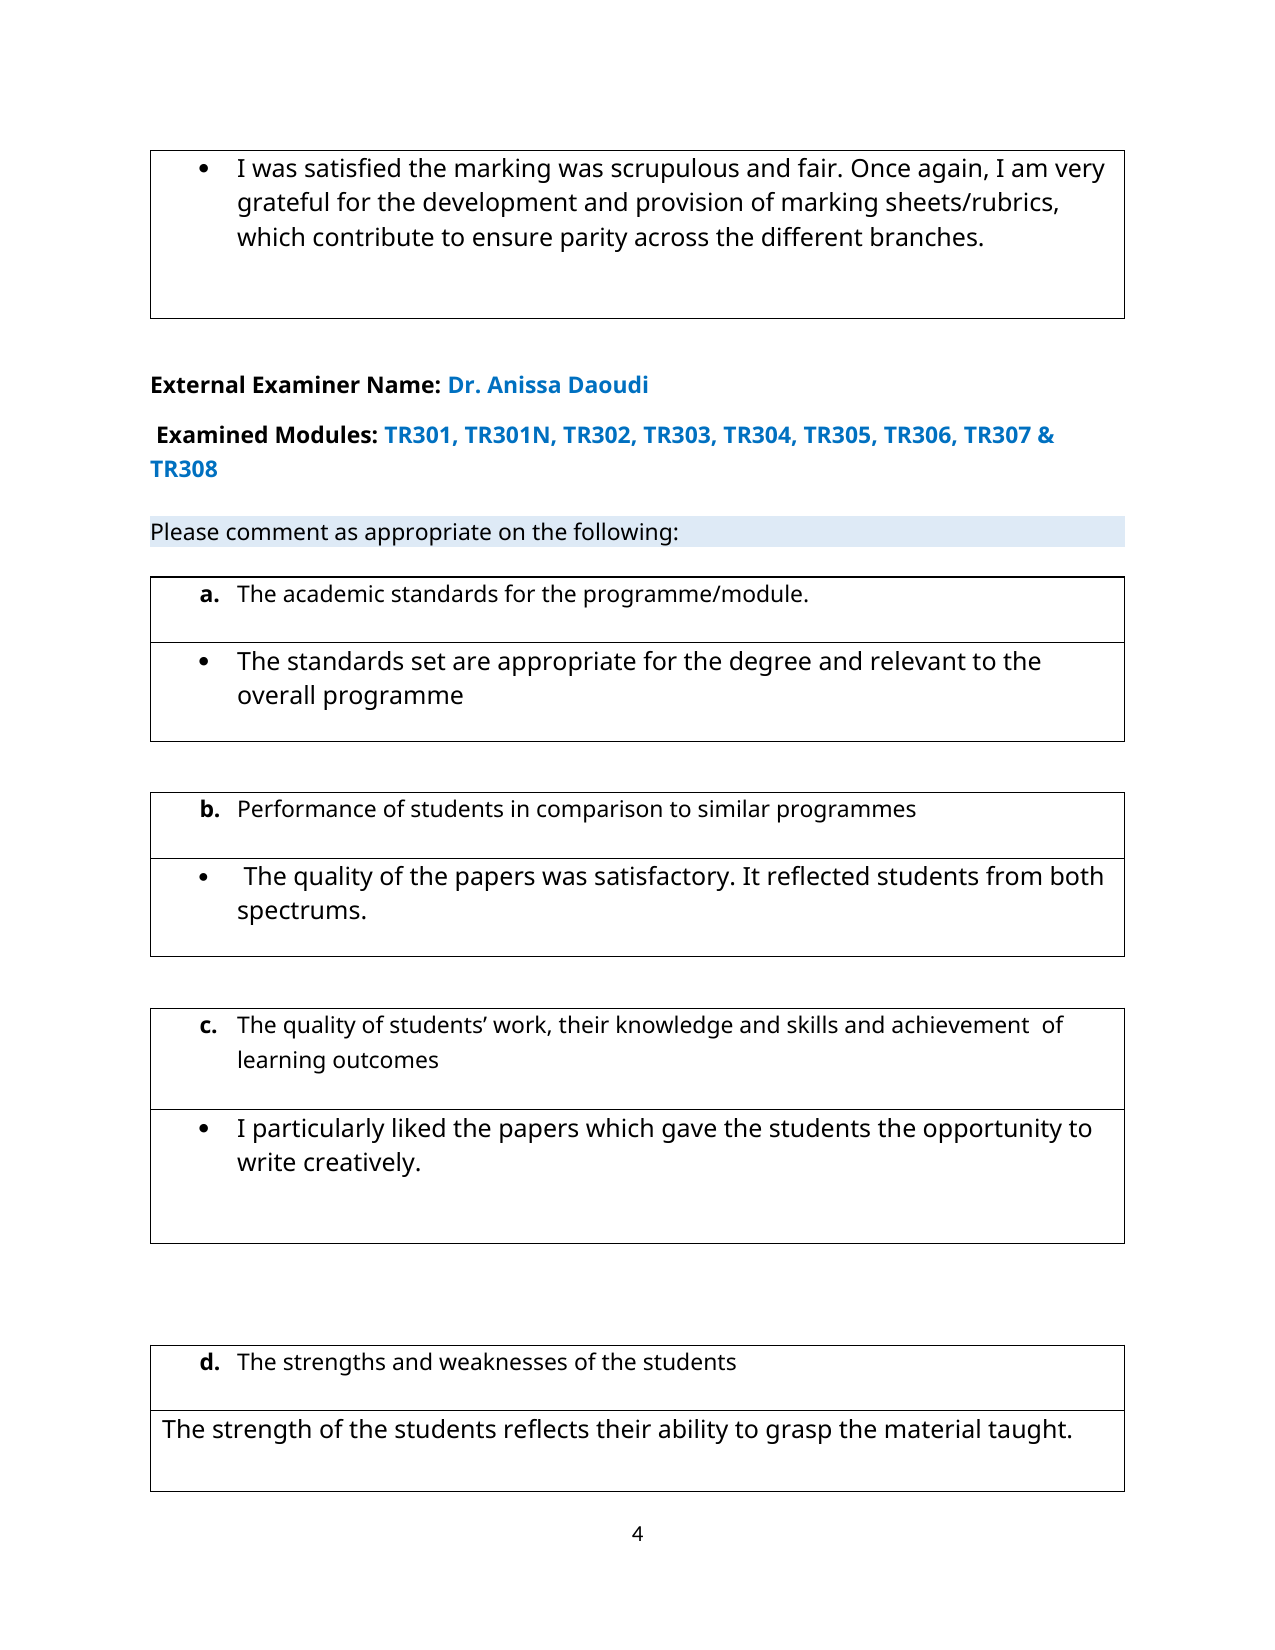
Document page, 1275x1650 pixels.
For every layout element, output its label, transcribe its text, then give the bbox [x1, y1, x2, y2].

text External Examiner Name: Dr. Anissa Daoudi [150, 369, 1125, 400]
table_cell The quality of the papers was satisfactory. It reflected students from both spectrums. [151, 859, 1124, 956]
table_cell The standards set are appropriate for the degree and relevant to the overall programme [151, 643, 1124, 741]
table_cell I particularly liked the papers which gave the students the opportunity to write creatively. [151, 1110, 1124, 1243]
table_cell I was satisfied the marking was scrupulous and fair. Once again, I am very grateful for the development and provision of marking sheets/rubrics, which contribute to ensure parity across the different branches. [151, 151, 1124, 317]
text Examined Modules: TR301, TR301N, TR302, TR303, TR304, TR305, TR306, TR307 & TR308 [150, 419, 1125, 484]
table_header The quality of students’ work, their knowledge and skills and achievement of learning outcomes [151, 1009, 1124, 1109]
table_header Performance of students in comparison to similar programmes [151, 793, 1124, 858]
table_header The academic standards for the programme/module. [151, 578, 1124, 642]
table_header The strengths and weaknesses of the students [151, 1346, 1124, 1410]
text Please comment as appropriate on the following: [150, 516, 1125, 547]
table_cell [151, 1411, 1124, 1491]
